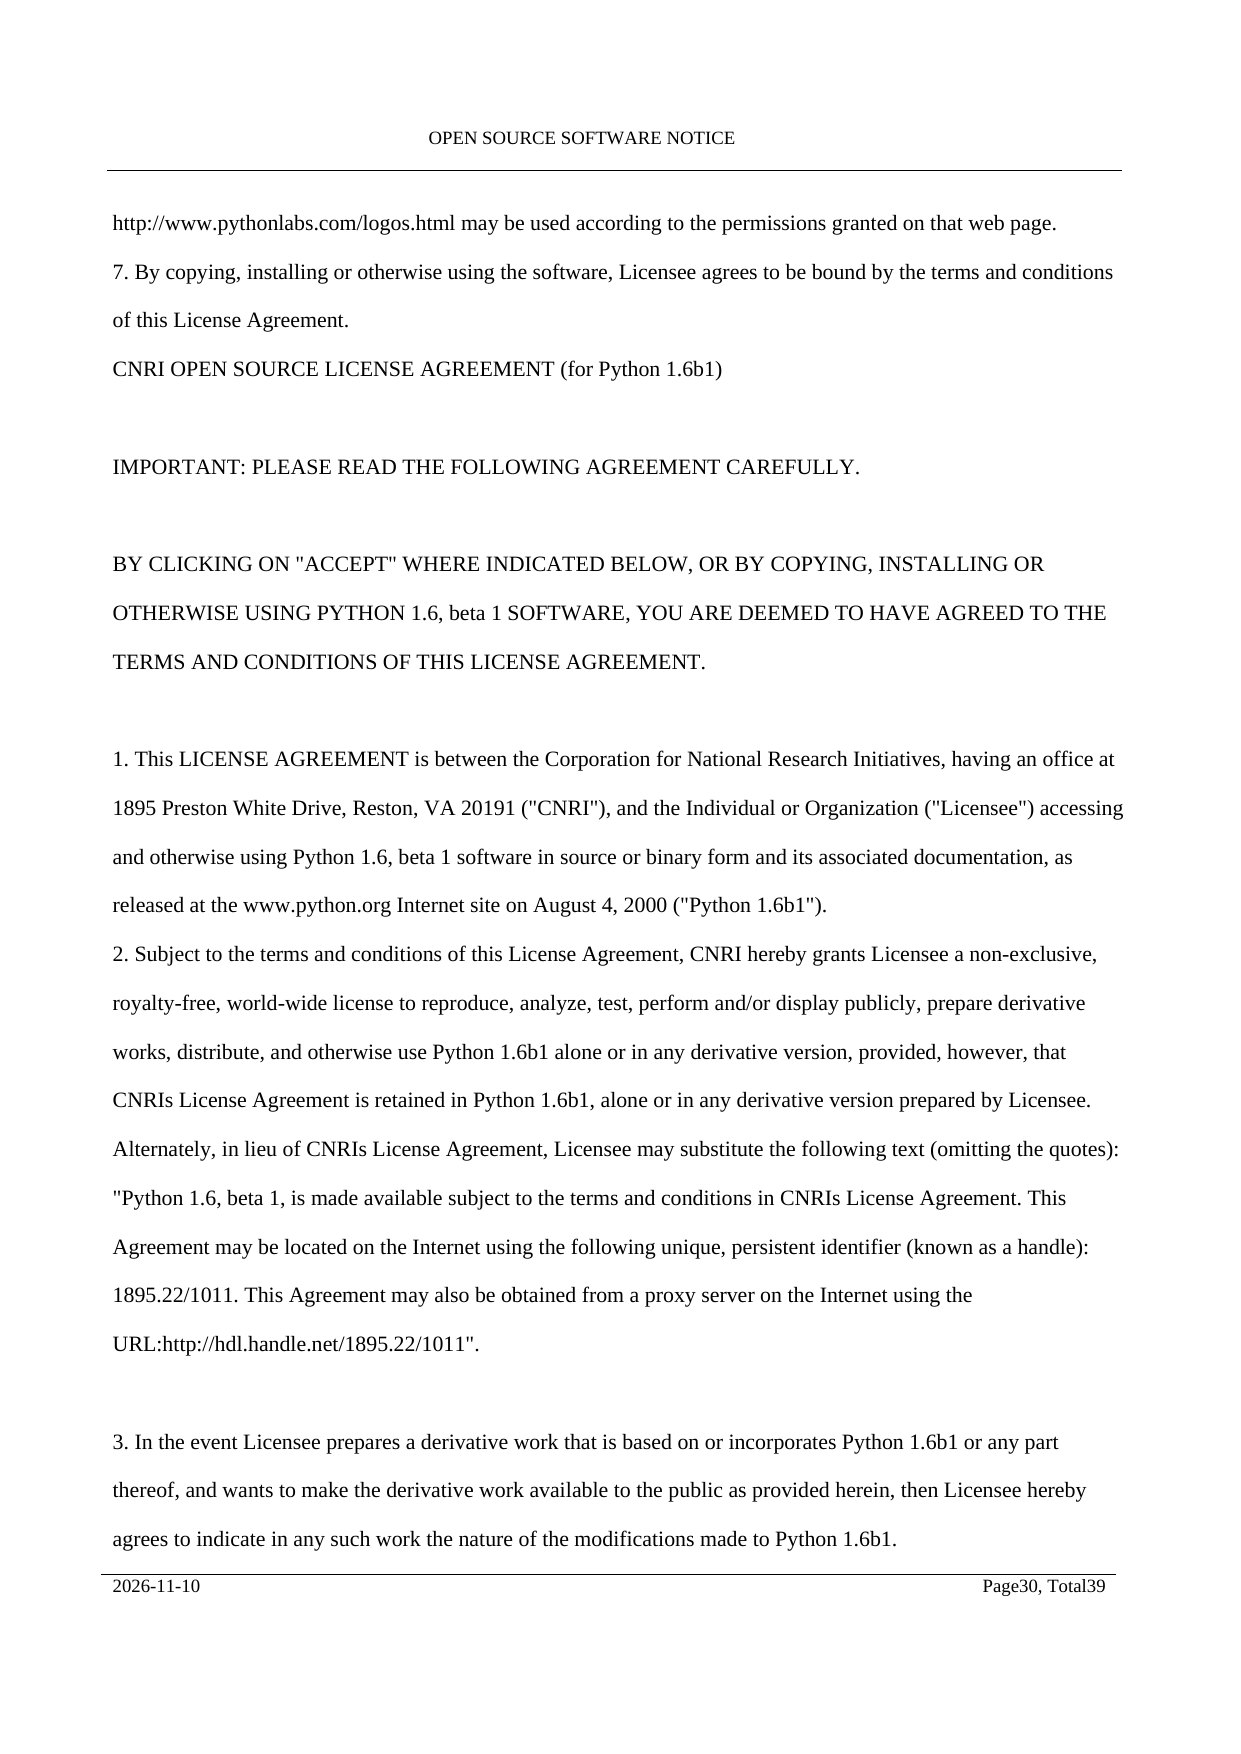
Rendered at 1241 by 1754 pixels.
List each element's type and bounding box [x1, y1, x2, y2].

text [112, 206, 1128, 1555]
